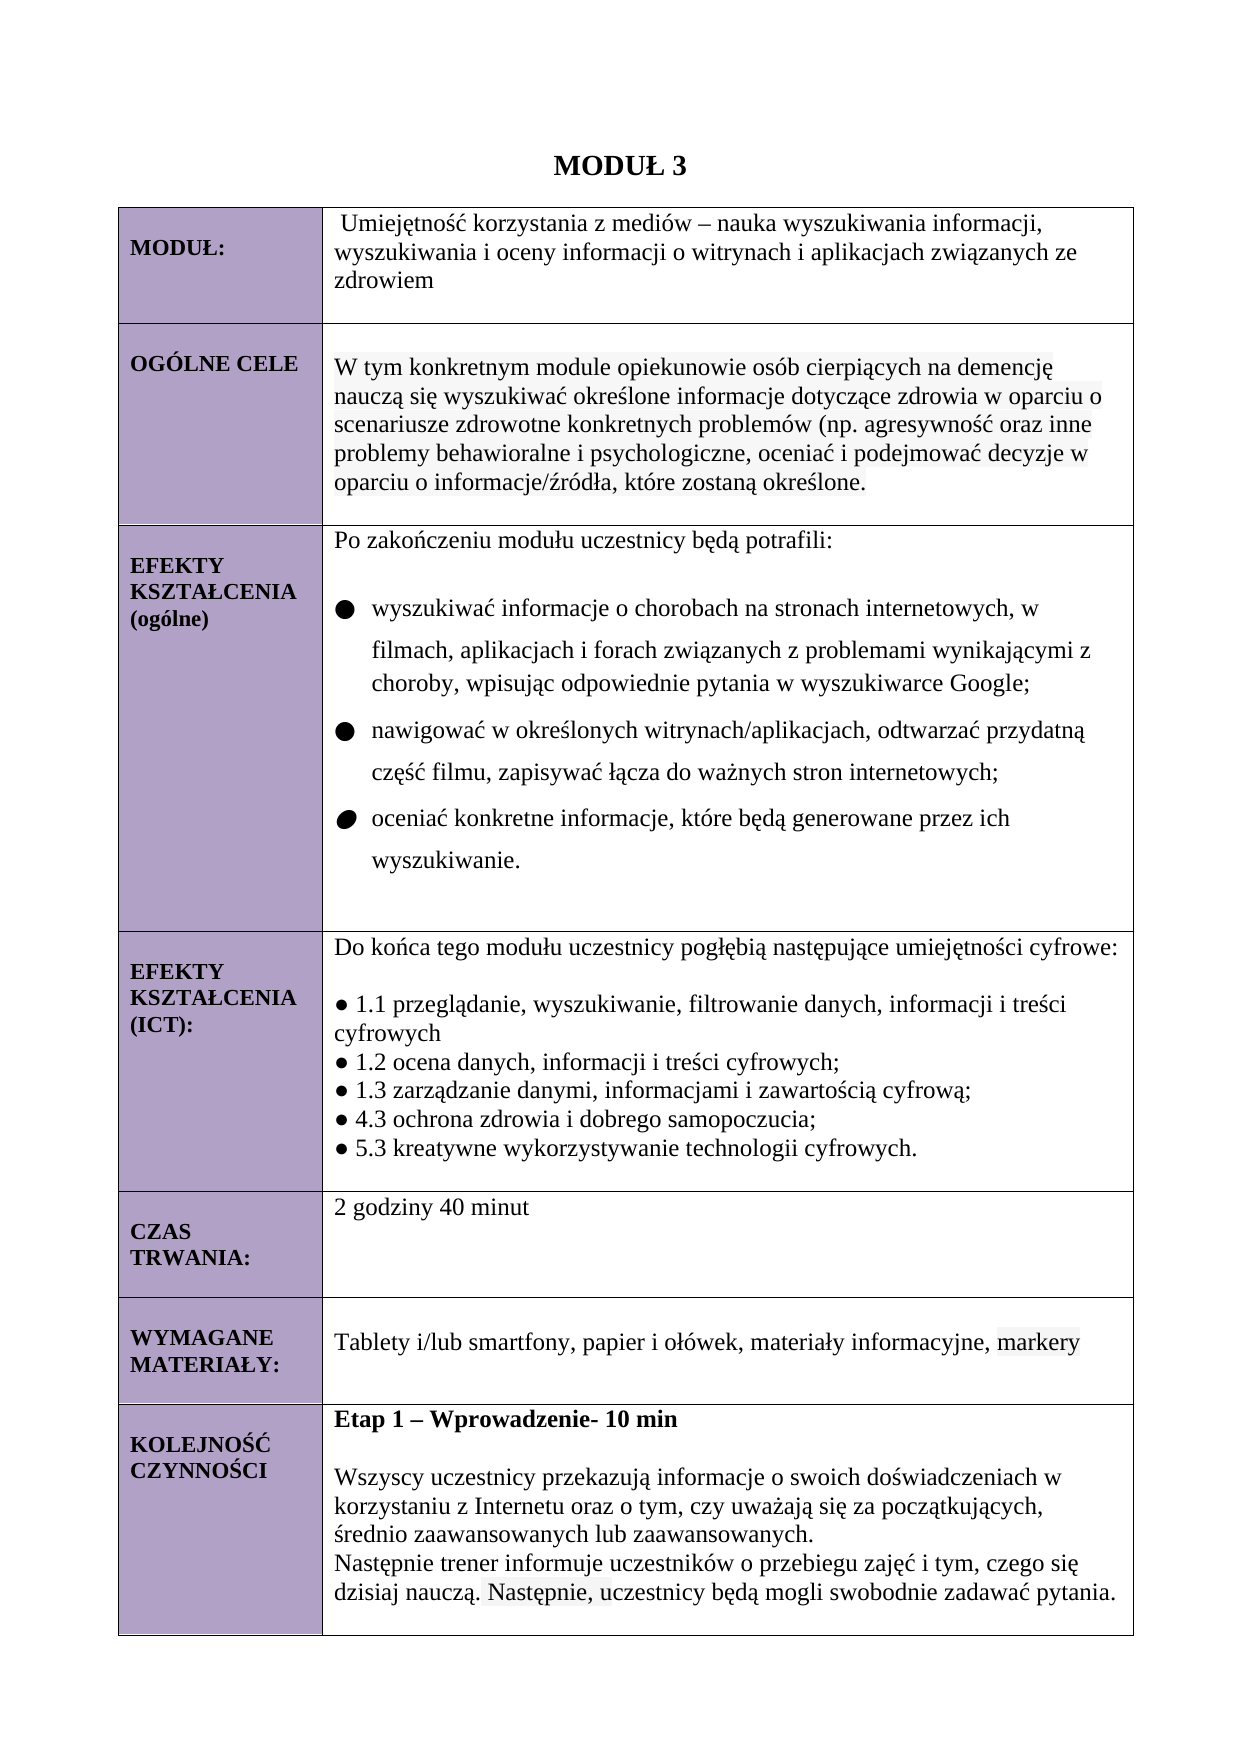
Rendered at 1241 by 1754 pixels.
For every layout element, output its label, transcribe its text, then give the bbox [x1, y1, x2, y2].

table_cell Tablety i/lub smartfony, papier i ołówek, materiały informacyjne, markery [323, 1298, 1133, 1403]
text MODUŁ 3 [118, 148, 1122, 181]
table_cell W tym konkretnym module opiekunowie osób cierpiących na demencję nauczą się wyszukiwać określone informacje dotyczące zdrowia w oparciu o scenariusze zdrowotne konkretnych problemów (np. agresywność oraz inne problemy behawioralne i psychologiczne, oceniać i podejmować decyzje w oparciu o informacje/źródła, które zostaną określone. [323, 324, 1133, 524]
table_cell CZAS TRWANIA: [119, 1192, 322, 1297]
table_cell 2 godziny 40 minut [323, 1192, 1133, 1297]
table_cell OGÓLNE CELE [119, 324, 322, 524]
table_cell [323, 1405, 1133, 1634]
table_cell EFEKTY KSZTAŁCENIA (ICT): [119, 932, 322, 1191]
table_cell EFEKTY KSZTAŁCENIA (ogólne) [119, 526, 322, 931]
table_header Umiejętność korzystania z mediów – nauka wyszukiwania informacji, wyszukiwania i oceny informacji o witrynach i aplikacjach związanych ze zdrowiem [323, 208, 1133, 323]
table_cell KOLEJNOŚĆ CZYNNOŚCI [119, 1405, 322, 1634]
table_header MODUŁ: [119, 208, 322, 323]
table_cell Po zakończeniu modułu uczestnicy będą potrafili: wyszukiwać informacje o chorobach na stronach internetowych, w filmach, aplikacjach i forach związanych z problemami wynikającymi z choroby, wpisując odpowiednie pytania w wyszukiwarce Google; nawigować w określonych witrynach/aplikacjach, odtwarzać przydatną część filmu, zapisywać łącza do ważnych stron internetowych; oceniać konkretne informacje, które będą generowane przez ich wyszukiwanie. [323, 526, 1133, 931]
table_cell Do końca tego modułu uczestnicy pogłębią następujące umiejętności cyfrowe: ● 1.1 przeglądanie, wyszukiwanie, filtrowanie danych, informacji i treści cyfrowych ● 1.2 ocena danych, informacji i treści cyfrowych; ● 1.3 zarządzanie danymi, informacjami i zawartością cyfrową; ● 4.3 ochrona zdrowia i dobrego samopoczucia; ● 5.3 kreatywne wykorzystywanie technologii cyfrowych. [323, 932, 1133, 1191]
table_cell WYMAGANE MATERIAŁY: [119, 1298, 322, 1403]
